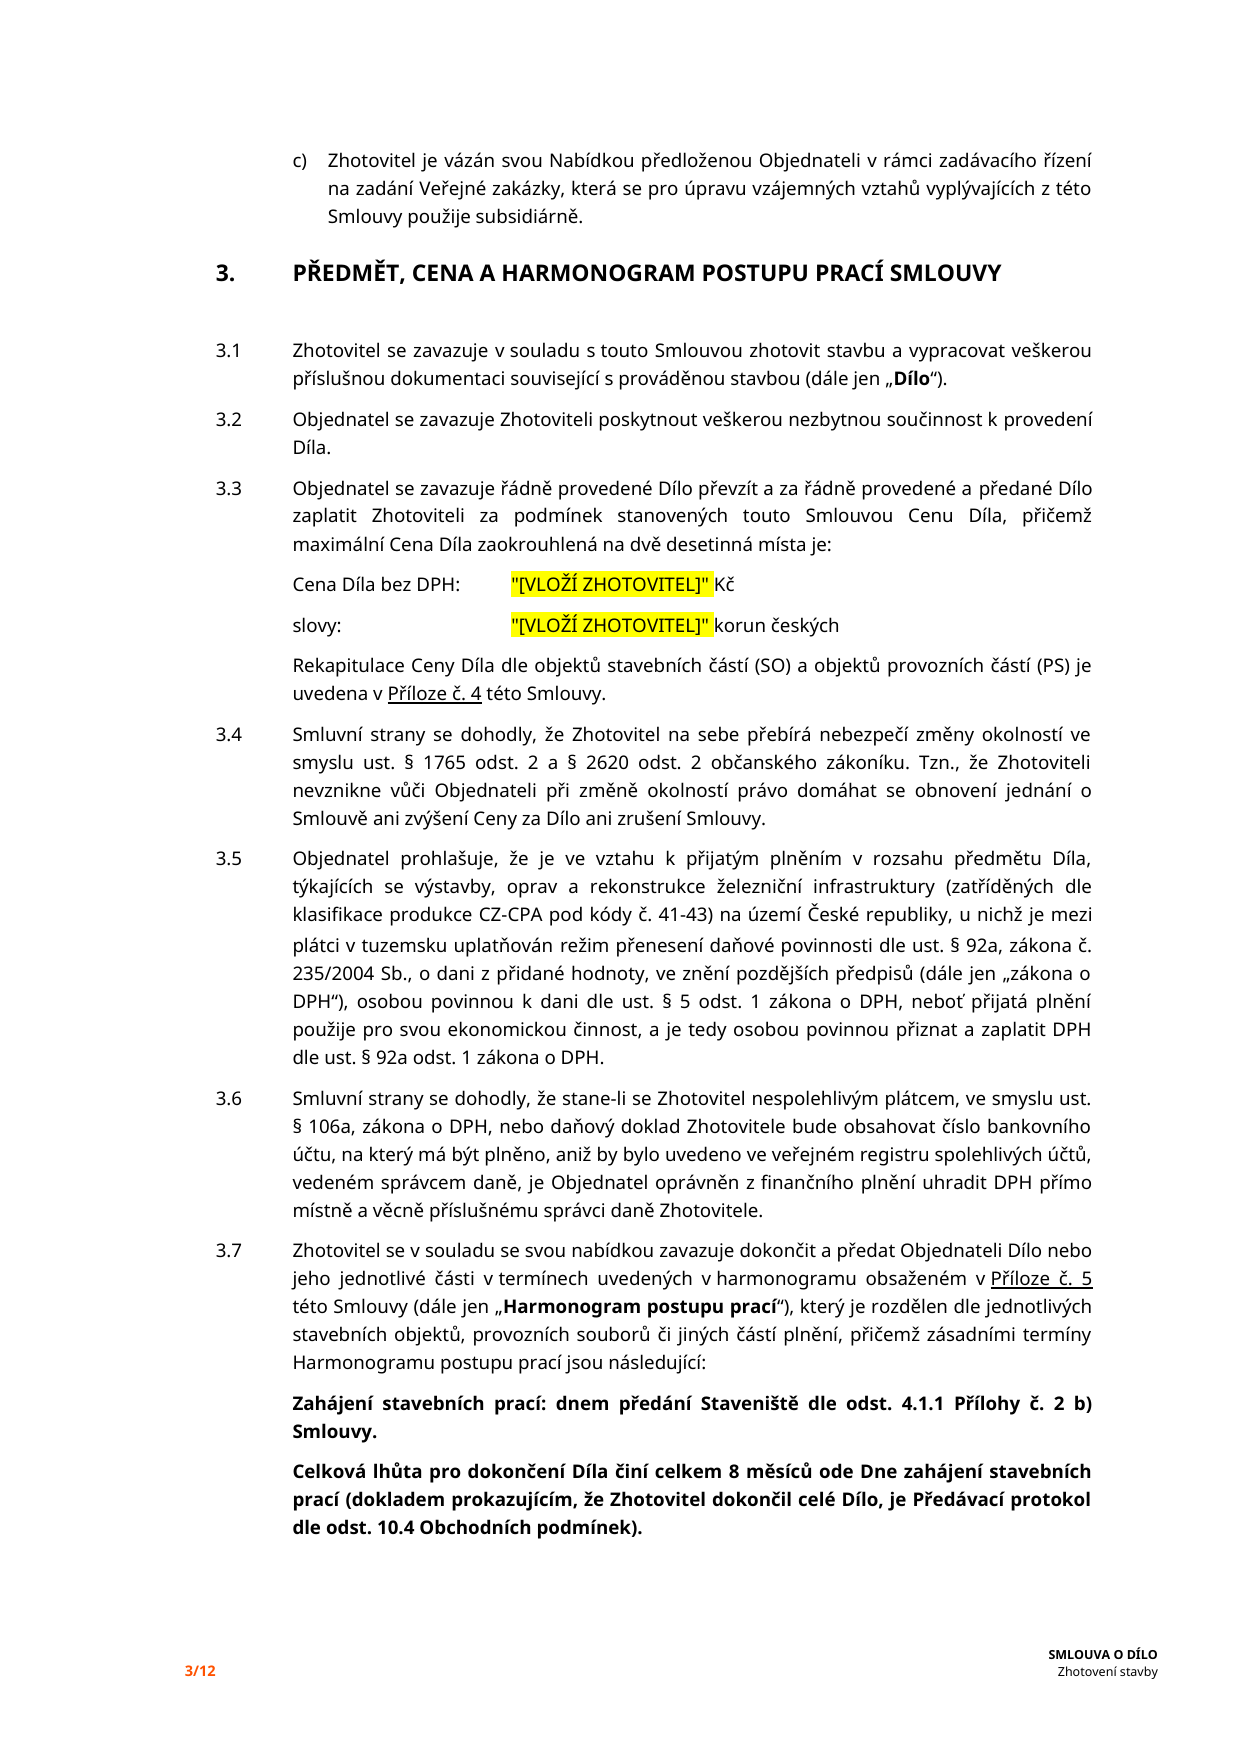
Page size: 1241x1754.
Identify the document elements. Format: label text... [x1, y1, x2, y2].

text PŘEDMĚT, CENA A HARMONOGRAM POSTUPU PRACÍ SMLOUVY [216, 257, 1093, 288]
text Zhotovitel se zavazuje v souladu s touto Smlouvou zhotovit stavbu a vypracovat veškerou příslušnou dokumentaci související s prováděnou stavbou (dále jen „Dílo“). [216, 338, 1093, 391]
text Cena Díla bez DPH: Kč [292, 571, 511, 597]
text Rekapitulace Ceny Díla dle objektů stavebních částí (SO) a objektů provozních částí (PS) je uvedena v Příloze č. 4 této Smlouvy. [292, 652, 1093, 706]
text Smluvní strany se dohodly, že Zhotovitel na sebe přebírá nebezpečí změny okolností ve smyslu ust. § 1765 odst. 2 a § 2620 odst. 2 občanského zákoníku. Tzn., že Zhotoviteli nevznikne vůči Objednateli při změně okolností právo domáhat se obnovení jednání o Smlouvě ani zvýšení Ceny za Dílo ani zrušení Smlouvy. [216, 721, 1093, 831]
text Celková lhůta pro dokončení Díla činí celkem 8 měsíců ode Dne zahájení stavebních prací (dokladem prokazujícím, že Zhotovitel dokončil celé Dílo, je Předávací protokol dle odst. 10.4 Obchodních podmínek). [292, 1459, 1093, 1540]
text Cena Díla bez DPH: Kč [714, 571, 1093, 597]
text Zahájení stavebních prací: dnem předání Staveniště dle odst. 4.1.1 Přílohy č. 2 b) Smlouvy. [292, 1390, 1093, 1444]
text Zhotovitel se v souladu se svou nabídkou zavazuje dokončit a předat Objednateli Dílo nebo jeho jednotlivé části v termínech uvedených v harmonogramu obsaženém v Příloze č. 5 této Smlouvy (dále jen „Harmonogram postupu prací“), který je rozdělen dle jednotlivých stavebních objektů, provozních souborů či jiných částí plnění, přičemž zásadními termíny Harmonogramu postupu prací jsou následující: [216, 1237, 1093, 1375]
text Objednatel se zavazuje řádně provedené Dílo převzít a za řádně provedené a předané Dílo zaplatit Zhotoviteli za podmínek stanovených touto Smlouvou Cenu Díla, přičemž maximální Cena Díla zaokrouhlená na dvě desetinná místa je: [216, 475, 1093, 556]
text slovy: korun českých [292, 612, 511, 637]
text Objednatel prohlašuje, že je ve vztahu k přijatým plněním v rozsahu předmětu Díla, týkajících se výstavby, oprav a rekonstrukce železniční infrastruktury (zatříděných dle klasifikace produkce CZ-CPA pod kódy č. 41-43) na území České republiky, u nichž je mezi plátci v tuzemsku uplatňován režim přenesení daňové povinnosti dle ust. § 92a, zákona č. 235/2004 Sb., o dani z přidané hodnoty, ve znění pozdějších předpisů (dále jen „zákona o DPH“), osobou povinnou k dani dle ust. § 5 odst. 1 zákona o DPH, neboť přijatá plnění použije pro svou ekonomickou činnost, a je tedy osobou povinnou přiznat a zaplatit DPH dle ust. § 92a odst. 1 zákona o DPH. [216, 846, 1093, 1070]
text Smluvní strany se dohodly, že stane-li se Zhotovitel nespolehlivým plátcem, ve smyslu ust. § 106a, zákona o DPH, nebo daňový doklad Zhotovitele bude obsahovat číslo bankovního účtu, na který má být plněno, aniž by bylo uvedeno ve veřejném registru spolehlivých účtů, vedeném správcem daně, je Objednatel oprávněn z finančního plnění uhradit DPH přímo místně a věcně příslušnému správci daně Zhotovitele. [216, 1085, 1093, 1222]
text Zhotovitel je vázán svou Nabídkou předloženou Objednateli v rámci zadávacího řízení na zadání Veřejné zakázky, která se pro úpravu vzájemných vztahů vyplývajících z této Smlouvy použije subsidiárně. [292, 147, 1093, 229]
text slovy: korun českých [714, 612, 1093, 637]
text Objednatel se zavazuje Zhotoviteli poskytnout veškerou nezbytnou součinnost k provedení Díla. [216, 406, 1093, 460]
